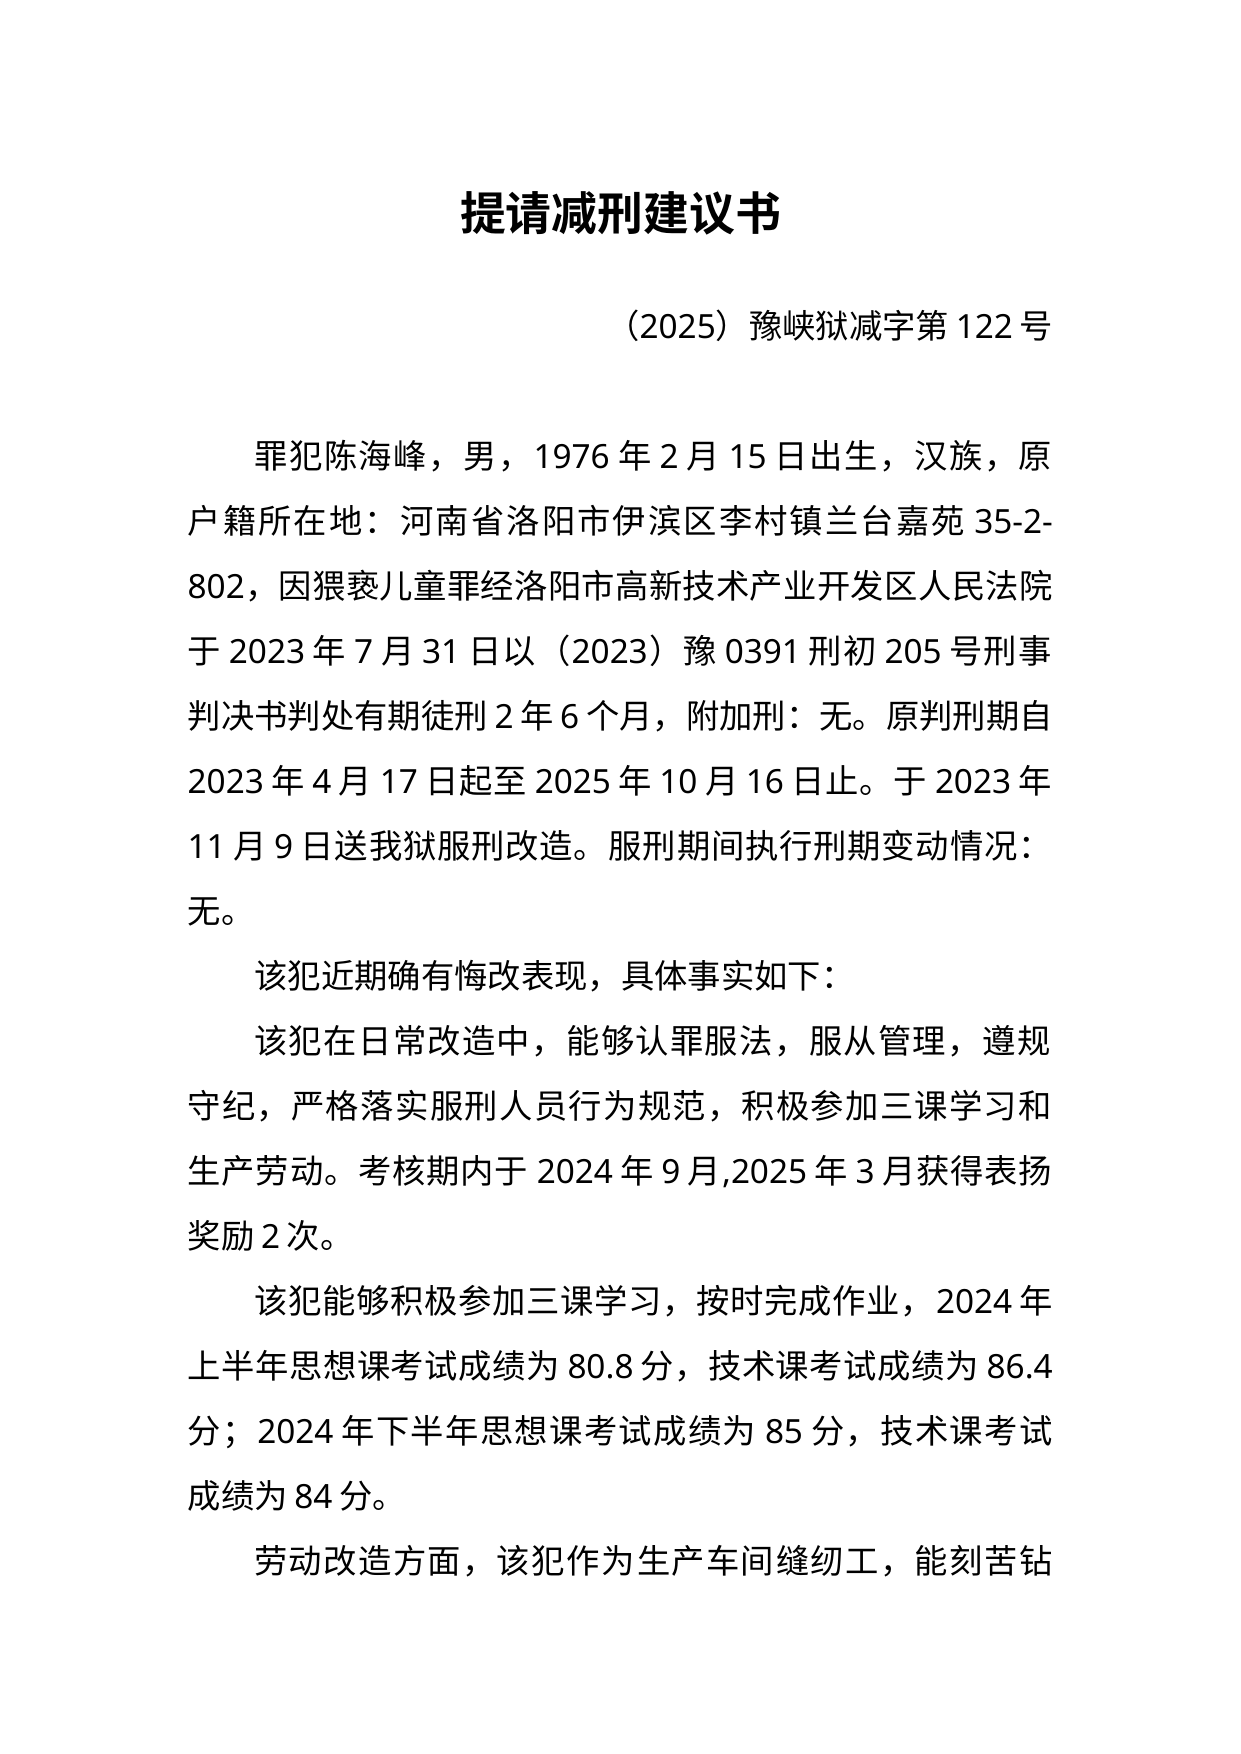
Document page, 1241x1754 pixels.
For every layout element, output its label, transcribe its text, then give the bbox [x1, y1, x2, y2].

text 该犯能够积极参加三课学习，按时完成作业，2024年上半年思想课考试成绩为80.8分，技术课考试成绩为86.4分；2024年下半年思想课考试成绩为85分，技术课考试成绩为84分。 [187, 1267, 1053, 1527]
text 罪犯陈海峰，男，1976年2月15日出生，汉族，原户籍所在地：河南省洛阳市伊滨区李村镇兰台嘉苑35-2-802，因猥亵儿童罪经洛阳市高新技术产业开发区人民法院于2023年7月31日以（2023）豫0391刑初205号刑事判决书判处有期徒刑2年6个月，附加刑：无。原判刑期自2023年4月17日起至2025年10月16日止。于2023年11月9日送我狱服刑改造。服刑期间执行刑期变动情况：无。 [187, 422, 1053, 942]
text 该犯在日常改造中，能够认罪服法，服从管理，遵规守纪，严格落实服刑人员行为规范，积极参加三课学习和生产劳动。考核期内于2024年9月,2025年3月获得表扬奖励2次。 [187, 1007, 1053, 1267]
text （2025）豫峡狱减字第122号 [187, 292, 1053, 357]
text 该犯近期确有悔改表现，具体事实如下： [187, 942, 1053, 1007]
text 提请减刑建议书 [187, 162, 1053, 259]
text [187, 1527, 1053, 1592]
